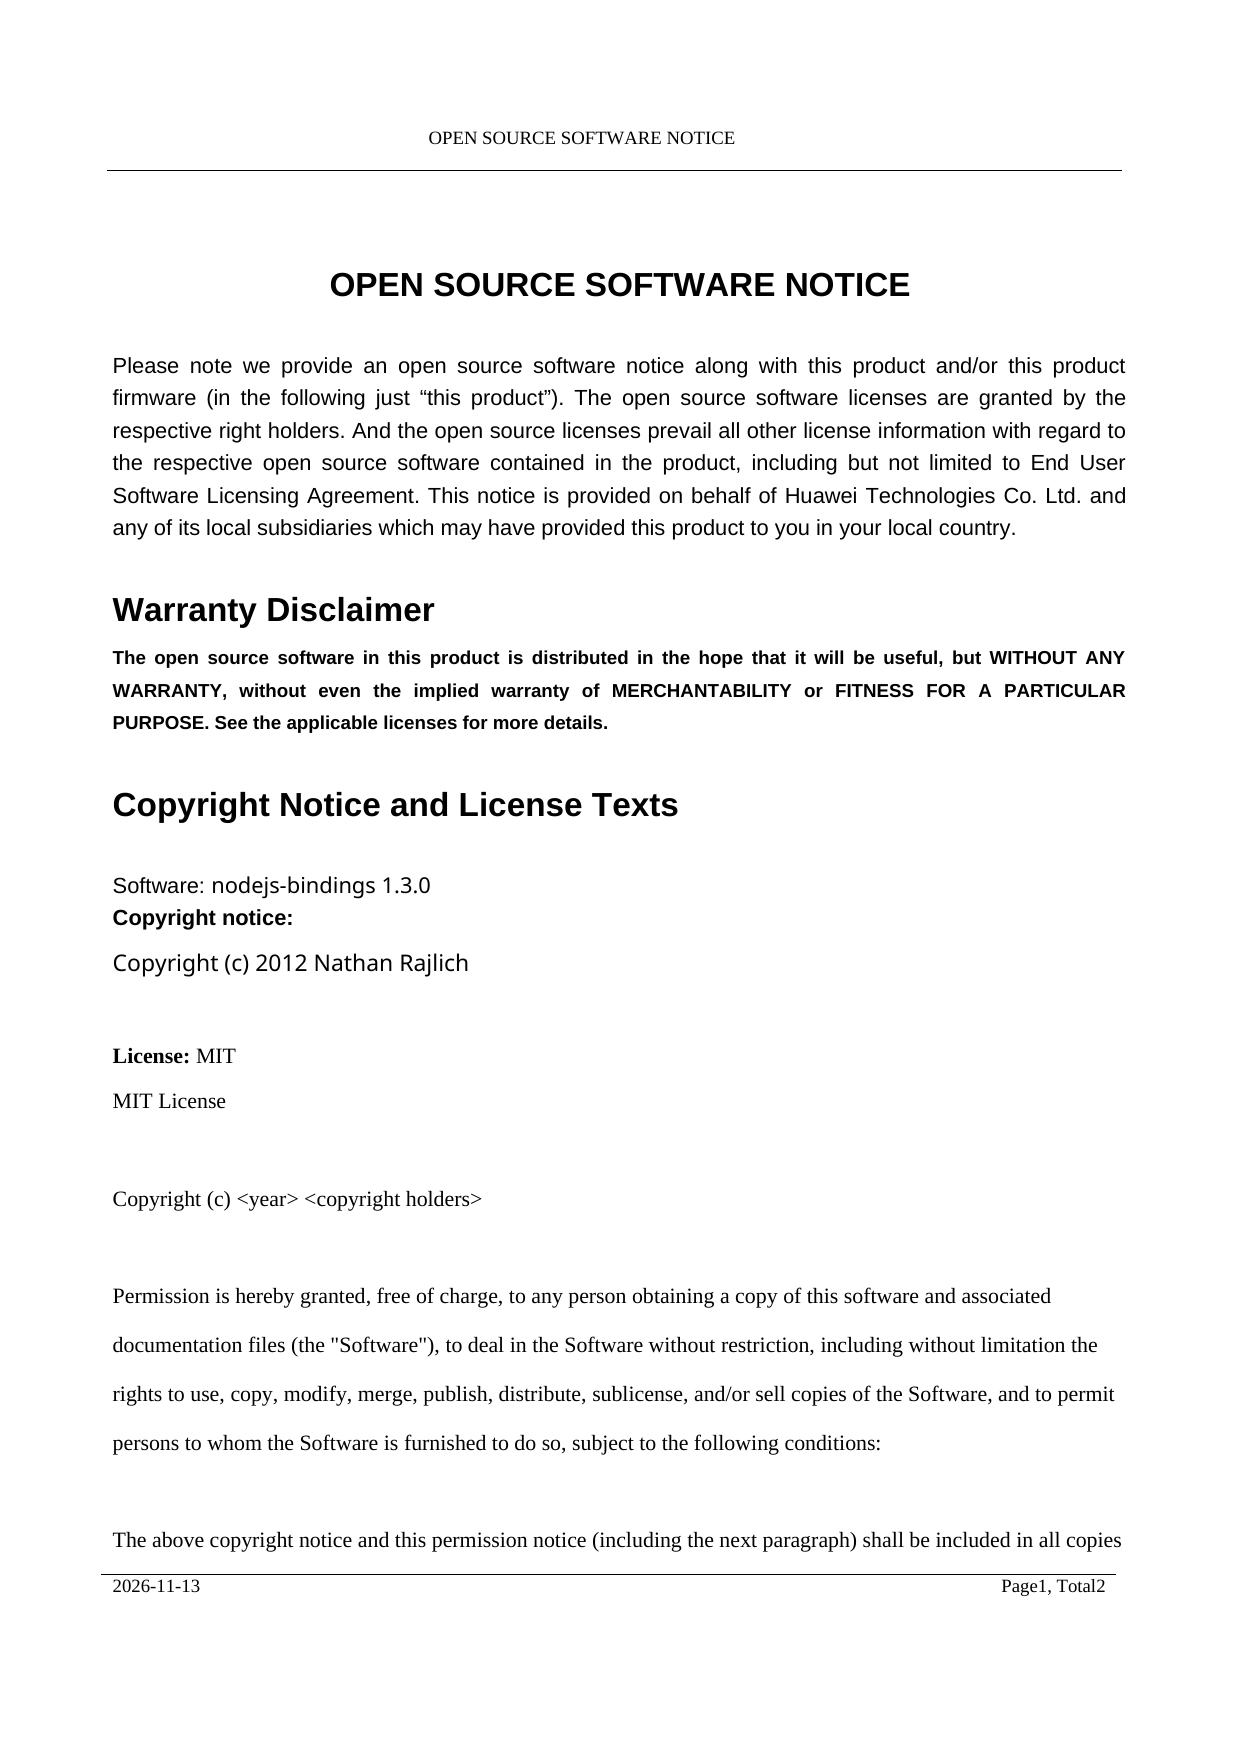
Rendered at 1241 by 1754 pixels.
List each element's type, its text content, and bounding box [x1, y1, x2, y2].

text The open source software in this product is distributed in the hope that it will be useful, but WITHOUT ANY WARRANTY, without even the implied warranty of MERCHANTABILITY or FITNESS FOR A PARTICULAR PURPOSE. See the applicable licenses for more details. [112, 641, 1128, 739]
text License: MIT [112, 1040, 1128, 1072]
text Copyright (c) 2012 Nathan Rajlich [112, 947, 1128, 979]
text Software: nodejs-bindings 1.3.0 [112, 869, 1128, 901]
text Warranty Disclaimer [112, 576, 1128, 641]
text Copyright Notice and License Texts [112, 771, 1128, 836]
text OPEN SOURCE SOFTWARE NOTICE [112, 251, 1128, 316]
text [112, 1085, 1128, 1556]
text Please note we provide an open source software notice along with this product and/or this product firmware (in the following just “this product”). The open source software licenses are granted by the respective right holders. And the open source licenses prevail all other license information with regard to the respective open source software contained in the product, including but not limited to End User Software Licensing Agreement. This notice is provided on behalf of Huawei Technologies Co. Ltd. and any of its local subsidiaries which may have provided this product to you in your local country. [112, 349, 1128, 544]
text Copyright notice: [112, 901, 1128, 934]
